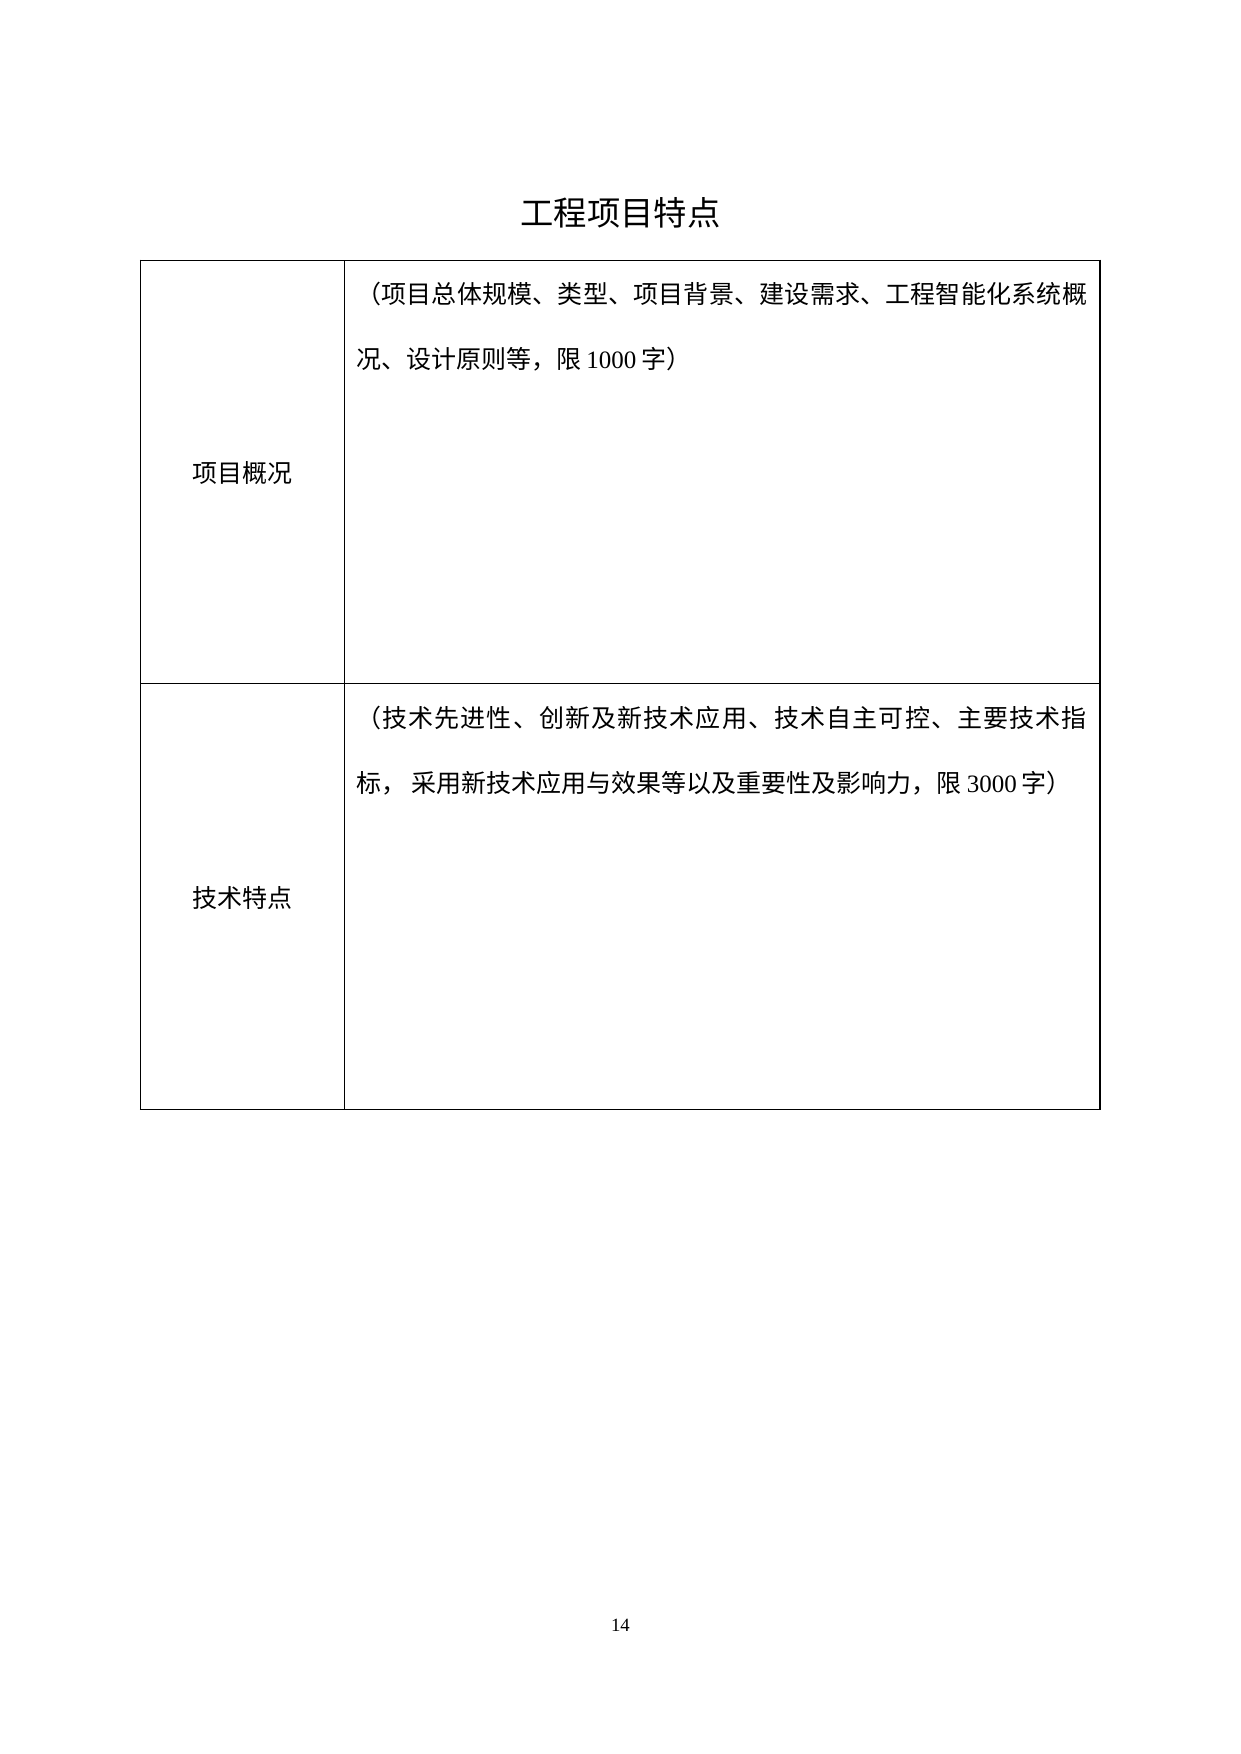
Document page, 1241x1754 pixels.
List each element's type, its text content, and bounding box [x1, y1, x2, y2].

table_cell 技术特点 [141, 684, 344, 1109]
table_header （项目总体规模、类型、项目背景、建设需求、工程智能化系统概况、设计原则等，限1000字） [345, 261, 1099, 683]
text 工程项目特点 [165, 178, 1075, 243]
table_header 项目概况 [141, 261, 344, 683]
table_cell （技术先进性、创新及新技术应用、技术自主可控、主要技术指标， 采用新技术应用与效果等以及重要性及影响力，限3000字） [345, 684, 1099, 1109]
